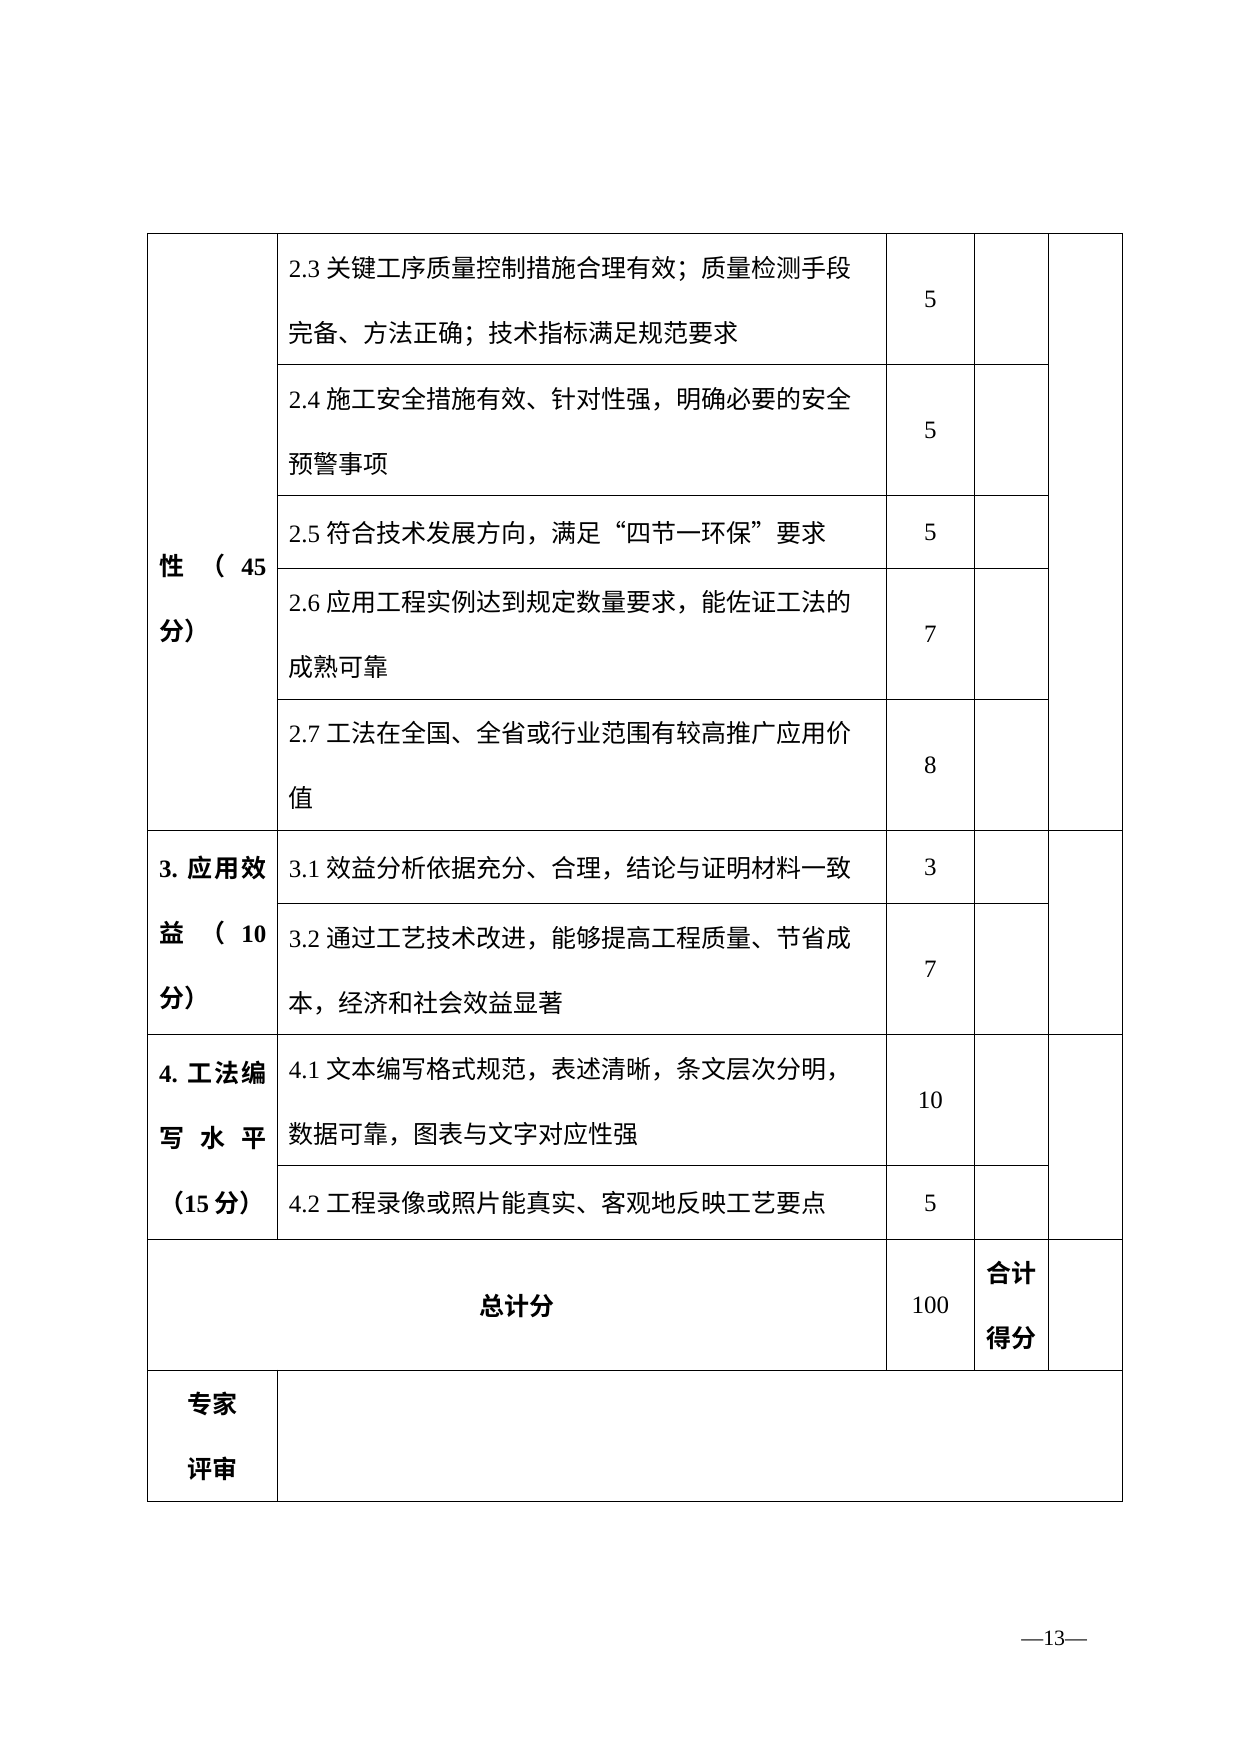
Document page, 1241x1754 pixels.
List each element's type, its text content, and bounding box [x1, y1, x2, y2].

table_cell 4.2 工程录像或照片能真实、客观地反映工艺要点 [278, 1166, 886, 1238]
table_cell [975, 831, 1048, 903]
table_cell [1049, 1240, 1122, 1369]
table_cell [1049, 831, 1122, 1034]
table_cell 总计分 [148, 1240, 886, 1369]
table_cell 2.3 关键工序质量控制措施合理有效；质量检测手段完备、方法正确；技术指标满足规范要求 [278, 234, 886, 364]
table_cell 100 [887, 1240, 974, 1369]
table_cell 2.6 应用工程实例达到规定数量要求，能佐证工法的成熟可靠 [278, 569, 886, 698]
table_cell [975, 904, 1048, 1034]
table_cell [975, 496, 1048, 567]
table_cell [975, 1035, 1048, 1165]
table_cell 4. 工法编写水平（15分） [148, 1035, 277, 1238]
table_cell 2.4 施工安全措施有效、针对性强，明确必要的安全预警事项 [278, 365, 886, 495]
table_cell 5 [887, 1166, 974, 1238]
table_cell [975, 569, 1048, 698]
table_cell 7 [887, 904, 974, 1034]
table_cell 5 [887, 496, 974, 567]
table_cell 5 [887, 234, 974, 364]
table_cell 2.7 工法在全国、全省或行业范围有较高推广应用价值 [278, 700, 886, 829]
table_cell 3. 应用效益（10分） [148, 831, 277, 1034]
table_cell 8 [887, 700, 974, 829]
table_cell 3.1 效益分析依据充分、合理，结论与证明材料一致 [278, 831, 886, 903]
table_cell 3 [887, 831, 974, 903]
table_cell 7 [887, 569, 974, 698]
table_cell [1049, 1035, 1122, 1238]
table_cell [278, 1371, 1122, 1501]
table_cell [975, 365, 1048, 495]
table_cell 10 [887, 1035, 974, 1165]
table_cell [975, 234, 1048, 364]
table_cell 3.2 通过工艺技术改进，能够提高工程质量、节省成本，经济和社会效益显著 [278, 904, 886, 1034]
table_cell 合计得分 [975, 1240, 1048, 1369]
table_cell 4.1 文本编写格式规范，表述清晰，条文层次分明，数据可靠，图表与文字对应性强 [278, 1035, 886, 1165]
table_cell 专家 评审 意见 [148, 1371, 277, 1501]
table_cell 5 [887, 365, 974, 495]
table_cell [975, 1166, 1048, 1238]
table_cell 2.5 符合技术发展方向，满足“四节一环保”要求 [278, 496, 886, 567]
table_cell [975, 700, 1048, 829]
